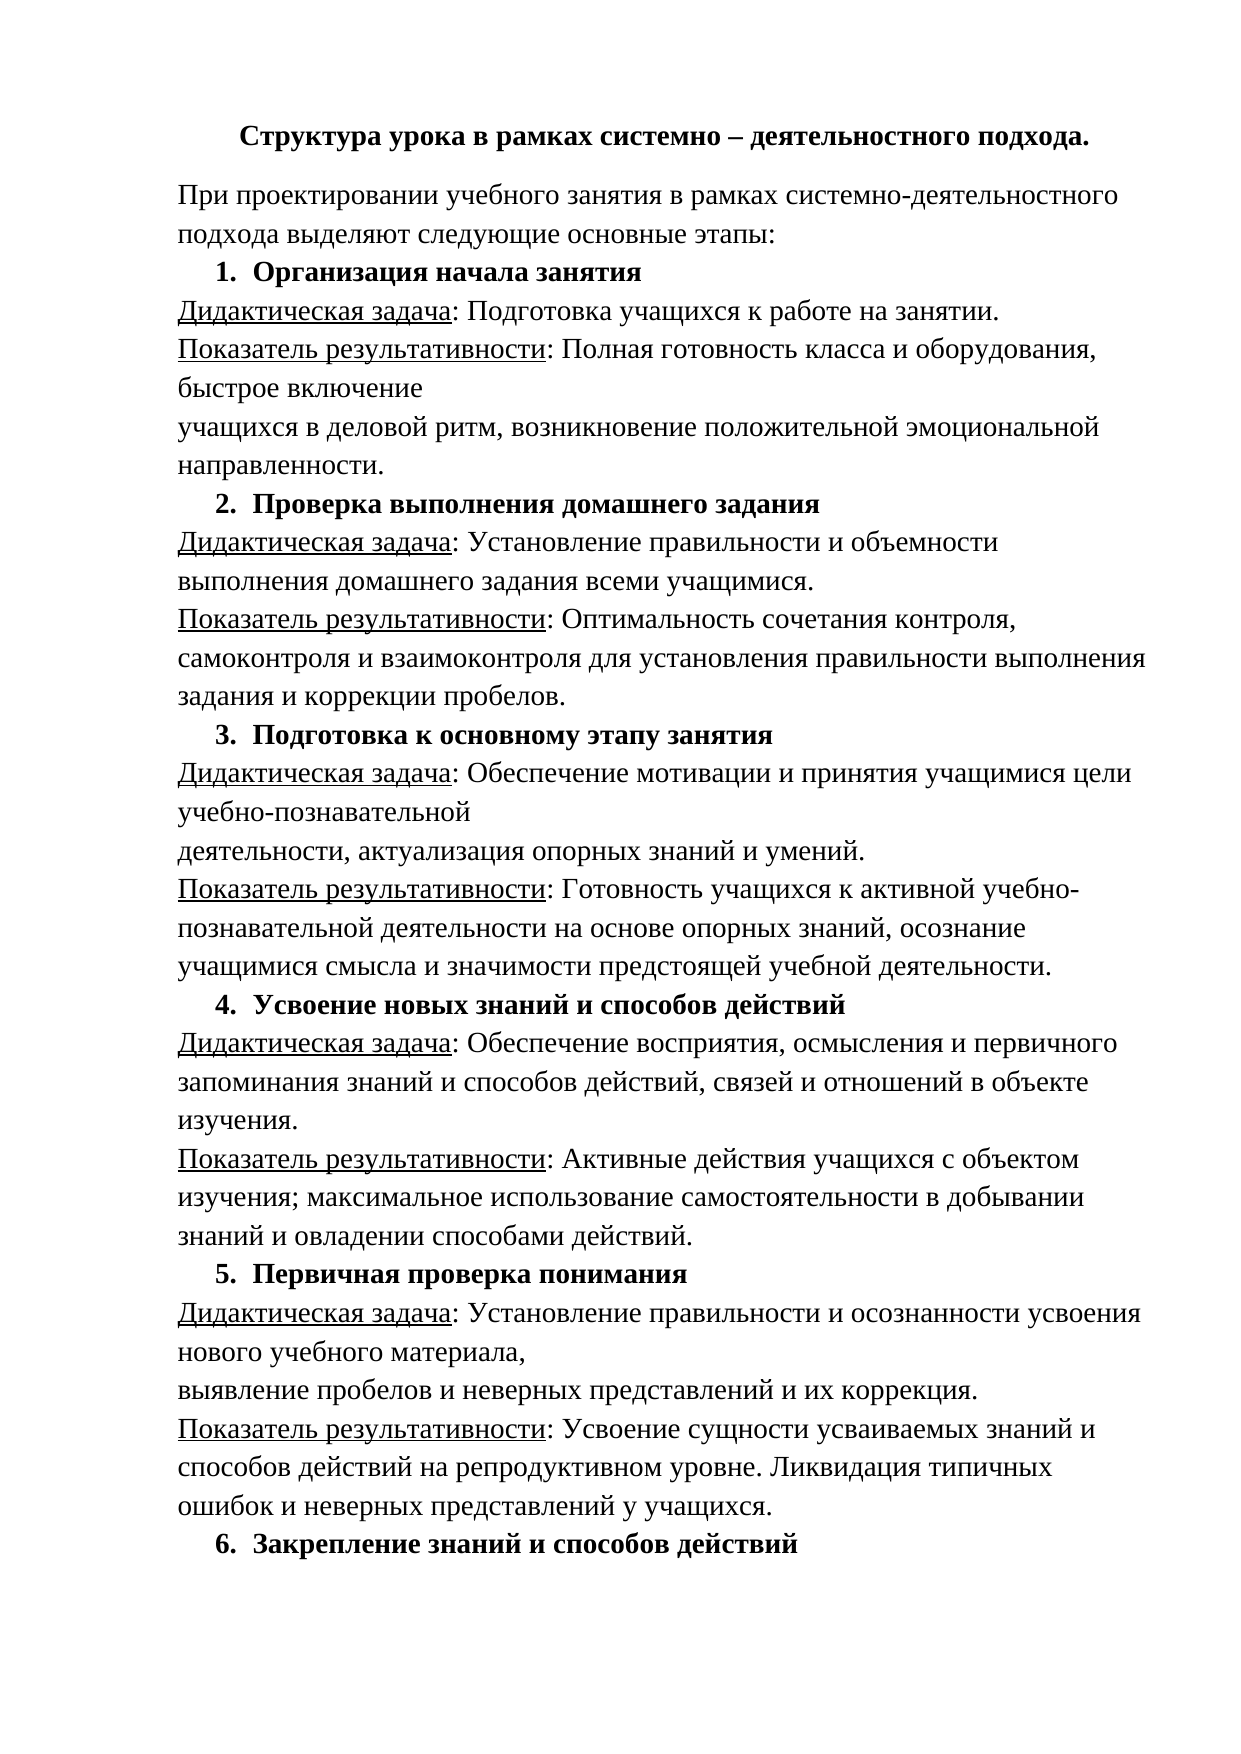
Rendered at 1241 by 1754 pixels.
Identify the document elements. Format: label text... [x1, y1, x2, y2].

text Показатель результативности: Полная готовность класса и оборудования, быстрое включение [177, 332, 1152, 404]
text Дидактическая задача: Установление правильности и объемности выполнения домашнего задания всеми учащимися. [177, 524, 1152, 596]
list Усвоение новых знаний и способов действий [215, 987, 1152, 1020]
text Показатель результативности: Усвоение сущности усваиваемых знаний и способов действий на репродуктивном уровне. Ликвидация типичных ошибок и неверных представлений у учащихся. [177, 1411, 1152, 1521]
list Организация начала занятия [215, 254, 1152, 288]
text Дидактическая задача: Обеспечение восприятия, осмысления и первичного запоминания знаний и способов действий, связей и отношений в объекте изучения. [177, 1025, 1152, 1136]
text Структура урока в рамках системно – деятельностного подхода. [177, 118, 1152, 152]
text деятельности, актуализация опорных знаний и умений. [177, 833, 1152, 866]
text Дидактическая задача: Установление правильности и осознанности усвоения нового учебного материала, [177, 1295, 1152, 1367]
text Показатель результативности: Оптимальность сочетания контроля, самоконтроля и взаимоконтроля для установления правильности выполнения задания и коррекции пробелов. [177, 601, 1152, 712]
text выявление пробелов и неверных представлений и их коррекция. [177, 1372, 1152, 1406]
list Проверка выполнения домашнего задания [215, 486, 1152, 519]
text Показатель результативности: Активные действия учащихся с объектом изучения; максимальное использование самостоятельности в добывании знаний и овладении способами действий. [177, 1141, 1152, 1252]
text При проектировании учебного занятия в рамках системно-деятельностного подхода выделяют следующие основные этапы: [177, 177, 1152, 249]
list Первичная проверка понимания [215, 1257, 1152, 1290]
list Подготовка к основному этапу занятия [215, 717, 1152, 751]
list Закрепление знаний и способов действий [215, 1526, 1152, 1560]
text Дидактическая задача: Обеспечение мотивации и принятия учащимися цели учебно-познавательной [177, 756, 1152, 828]
text Дидактическая задача: Подготовка учащихся к работе на занятии. [177, 293, 1152, 327]
text Показатель результативности: Готовность учащихся к активной учебно-познавательной деятельности на основе опорных знаний, осознание учащимися смысла и значимости предстоящей учебной деятельности. [177, 871, 1152, 982]
text учащихся в деловой ритм, возникновение положительной эмоциональной направленности. [177, 409, 1152, 481]
